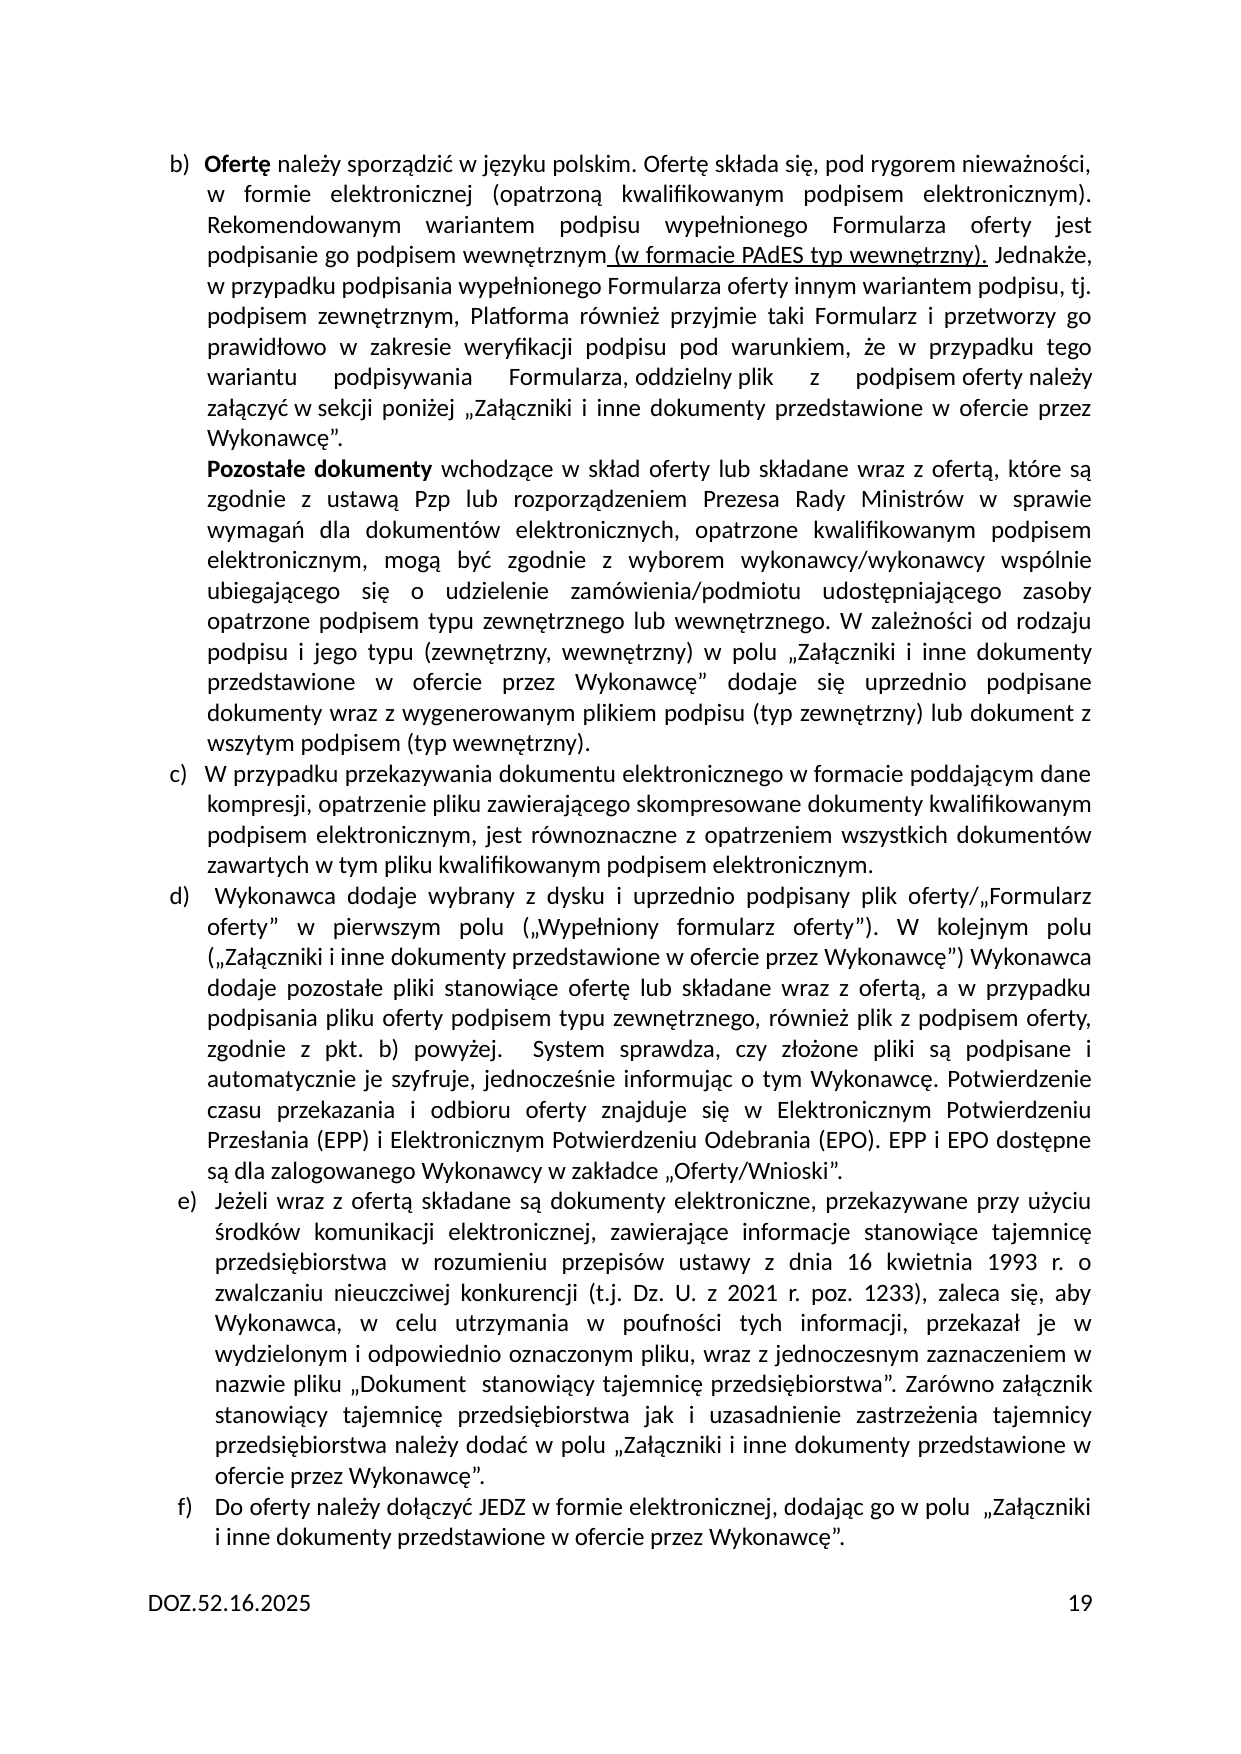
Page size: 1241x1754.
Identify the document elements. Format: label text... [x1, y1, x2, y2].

list Jeżeli wraz z ofertą składane są dokumenty elektroniczne, przekazywane przy użyciu środków komunikacji elektronicznej, zawierające informacje stanowiące tajemnicę przedsiębiorstwa w rozumieniu przepisów ustawy z dnia 16 kwietnia 1993 r. o zwalczaniu nieuczciwej konkurencji (t.j. Dz. U. z 2021 r. poz. 1233), zaleca się, aby Wykonawca, w celu utrzymania w poufności tych informacji, przekazał je w wydzielonym i odpowiednio oznaczonym pliku, wraz z jednoczesnym zaznaczeniem w nazwie pliku „Dokument stanowiący tajemnicę przedsiębiorstwa”. Zarówno załącznik stanowiący tajemnicę przedsiębiorstwa jak i uzasadnienie zastrzeżenia tajemnicy przedsiębiorstwa należy dodać w polu „Załączniki i inne dokumenty przedstawione w ofercie przez Wykonawcę”. [177, 1185, 1093, 1491]
list Ofertę należy sporządzić w języku polskim. Ofertę składa się, pod rygorem nieważności, w formie elektronicznej (opatrzoną kwalifikowanym podpisem elektronicznym). Rekomendowanym wariantem podpisu wypełnionego Formularza oferty jest podpisanie go podpisem wewnętrznym (w formacie PAdES typ wewnętrzny). Jednakże, w przypadku podpisania wypełnionego Formularza oferty innym wariantem podpisu, tj. podpisem zewnętrznym, Platforma również przyjmie taki Formularz i przetworzy go prawidłowo w zakresie weryfikacji podpisu pod warunkiem, że w przypadku tego wariantu podpisywania Formularza, oddzielny plik z podpisem oferty należy załączyć w sekcji poniżej „Załączniki i inne dokumenty przedstawione w ofercie przez Wykonawcę”. [169, 148, 1093, 453]
list Pozostałe dokumenty wchodzące w skład oferty lub składane wraz z ofertą, które są zgodnie z ustawą Pzp lub rozporządzeniem Prezesa Rady Ministrów w sprawie wymagań dla dokumentów elektronicznych, opatrzone kwalifikowanym podpisem elektronicznym, mogą być zgodnie z wyborem wykonawcy/wykonawcy wspólnie ubiegającego się o udzielenie zamówienia/podmiotu udostępniającego zasoby opatrzone podpisem typu zewnętrznego lub wewnętrznego. W zależności od rodzaju podpisu i jego typu (zewnętrzny, wewnętrzny) w polu „Załączniki i inne dokumenty przedstawione w ofercie przez Wykonawcę” dodaje się uprzednio podpisane dokumenty wraz z wygenerowanym plikiem podpisu (typ zewnętrzny) lub dokument z wszytym podpisem (typ wewnętrzny). [207, 453, 1093, 758]
list Do oferty należy dołączyć JEDZ w formie elektronicznej, dodając go w polu „Załączniki i inne dokumenty przedstawione w ofercie przez Wykonawcę”. [177, 1491, 1093, 1552]
list Wykonawca dodaje wybrany z dysku i uprzednio podpisany plik oferty/„Formularz oferty” w pierwszym polu („Wypełniony formularz oferty”). W kolejnym polu („Załączniki i inne dokumenty przedstawione w ofercie przez Wykonawcę”) Wykonawca dodaje pozostałe pliki stanowiące ofertę lub składane wraz z ofertą, a w przypadku podpisania pliku oferty podpisem typu zewnętrznego, również plik z podpisem oferty, zgodnie z pkt. b) powyżej. System sprawdza, czy złożone pliki są podpisane i automatycznie je szyfruje, jednocześnie informując o tym Wykonawcę. Potwierdzenie czasu przekazania i odbioru oferty znajduje się w Elektronicznym Potwierdzeniu Przesłania (EPP) i Elektronicznym Potwierdzeniu Odebrania (EPO). EPP i EPO dostępne są dla zalogowanego Wykonawcy w zakładce „Oferty/Wnioski”. [169, 880, 1093, 1185]
list W przypadku przekazywania dokumentu elektronicznego w formacie poddającym dane kompresji, opatrzenie pliku zawierającego skompresowane dokumenty kwalifikowanym podpisem elektronicznym, jest równoznaczne z opatrzeniem wszystkich dokumentów zawartych w tym pliku kwalifikowanym podpisem elektronicznym. [169, 758, 1093, 880]
